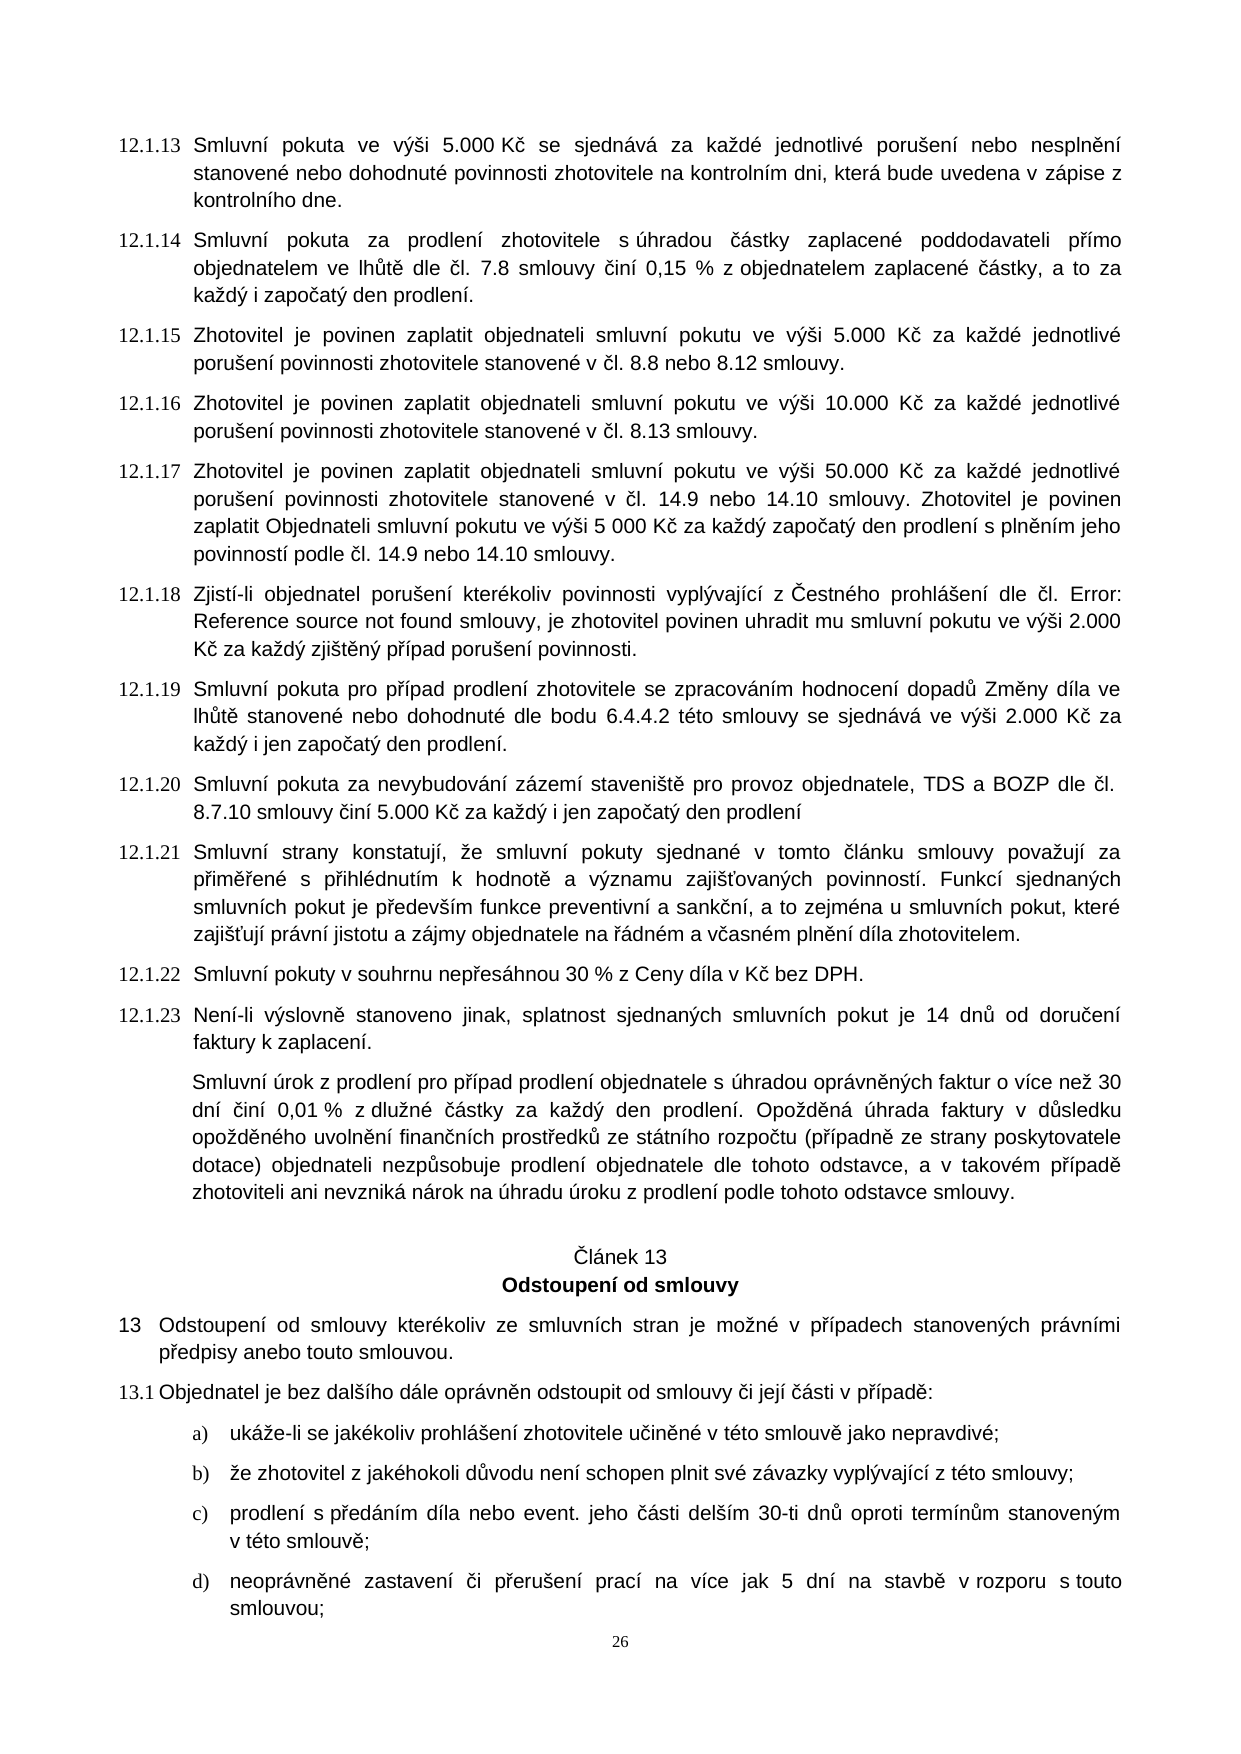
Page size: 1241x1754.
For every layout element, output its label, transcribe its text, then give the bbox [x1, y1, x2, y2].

list Není-li výslovně stanoveno jinak, splatnost sjednaných smluvních pokut je 14 dnů od doručení faktury k zaplacení. [118, 1002, 1122, 1054]
list Smluvní pokuta ve výši 5.000 Kč se sjednává za každé jednotlivé porušení nebo nesplnění stanovené nebo dohodnuté povinnosti zhotovitele na kontrolním dni, která bude uvedena v zápise z kontrolního dne. [118, 133, 1122, 212]
list že zhotovitel z jakéhokoli důvodu není schopen plnit své závazky vyplývající z této smlouvy; [192, 1461, 1122, 1485]
list ukáže-li se jakékoliv prohlášení zhotovitele učiněné v této smlouvě jako nepravdivé; [192, 1420, 1122, 1444]
list neoprávněné zastavení či přerušení prací na více jak 5 dní na stavbě v rozporu s touto smlouvou; [192, 1568, 1122, 1620]
list Smluvní úrok z prodlení pro případ prodlení objednatele s úhradou oprávněných faktur o více než 30 dní činí 0,01 % z dlužné částky za každý den prodlení. Opožděná úhrada faktury v důsledku opožděného uvolnění finančních prostředků ze státního rozpočtu (případně ze strany poskytovatele dotace) objednateli nezpůsobuje prodlení objednatele dle tohoto odstavce, a v takovém případě zhotoviteli ani nevzniká nárok na úhradu úroku z prodlení podle tohoto odstavce smlouvy. [192, 1070, 1122, 1204]
list Objednatel je bez dalšího dále oprávněn odstoupit od smlouvy či její části v případě: [118, 1380, 1122, 1404]
list Zhotovitel je povinen zaplatit objednateli smluvní pokutu ve výši 5.000 Kč za každé jednotlivé porušení povinnosti zhotovitele stanovené v čl. 8.8 nebo 8.12 smlouvy. [118, 323, 1122, 375]
list Smluvní strany konstatují, že smluvní pokuty sjednané v tomto článku smlouvy považují za přiměřené s přihlédnutím k hodnotě a významu zajišťovaných povinností. Funkcí sjednaných smluvních pokut je především funkce preventivní a sankční, a to zejména u smluvních pokut, které zajišťují právní jistotu a zájmy objednatele na řádném a včasném plnění díla zhotovitelem. [118, 839, 1122, 946]
list Zhotovitel je povinen zaplatit objednateli smluvní pokutu ve výši 50.000 Kč za každé jednotlivé porušení povinnosti zhotovitele stanovené v čl. 14.9 nebo 14.10 smlouvy. Zhotovitel je povinen zaplatit Objednateli smluvní pokutu ve výši 5 000 Kč za každý započatý den prodlení s plněním jeho povinností podle čl. 14.9 nebo 14.10 smlouvy. [118, 459, 1122, 565]
list Smluvní pokuta za prodlení zhotovitele s úhradou částky zaplacené poddodavateli přímo objednatelem ve lhůtě dle čl. 7.8 smlouvy činí 0,15 % z objednatelem zaplacené částky, a to za každý i započatý den prodlení. [118, 228, 1122, 307]
list Smluvní pokuta pro případ prodlení zhotovitele se zpracováním hodnocení dopadů Změny díla ve lhůtě stanovené nebo dohodnuté dle bodu 6.4.4.2 této smlouvy se sjednává ve výši 2.000 Kč za každý i jen započatý den prodlení. [118, 677, 1122, 756]
list prodlení s předáním díla nebo event. jeho části delším 30-ti dnů oproti termínům stanoveným v této smlouvě; [192, 1501, 1122, 1552]
list Smluvní pokuta za nevybudování zázemí staveniště pro provoz objednatele, TDS a BOZP dle čl. 8.7.10 smlouvy činí 5.000 Kč za každý i jen započatý den prodlení [118, 772, 1122, 823]
list Zhotovitel je povinen zaplatit objednateli smluvní pokutu ve výši 10.000 Kč za každé jednotlivé porušení povinnosti zhotovitele stanovené v čl. 8.13 smlouvy. [118, 391, 1122, 443]
text Článek 13 [118, 1245, 1122, 1269]
list Odstoupení od smlouvy kterékoliv ze smluvních stran je možné v případech stanovených právními předpisy anebo touto smlouvou. [118, 1313, 1122, 1364]
list Odstoupení od smlouvy [118, 1273, 1122, 1297]
list Smluvní pokuty v souhrnu nepřesáhnou 30 % z Ceny díla v Kč bez DPH. [118, 962, 1122, 986]
